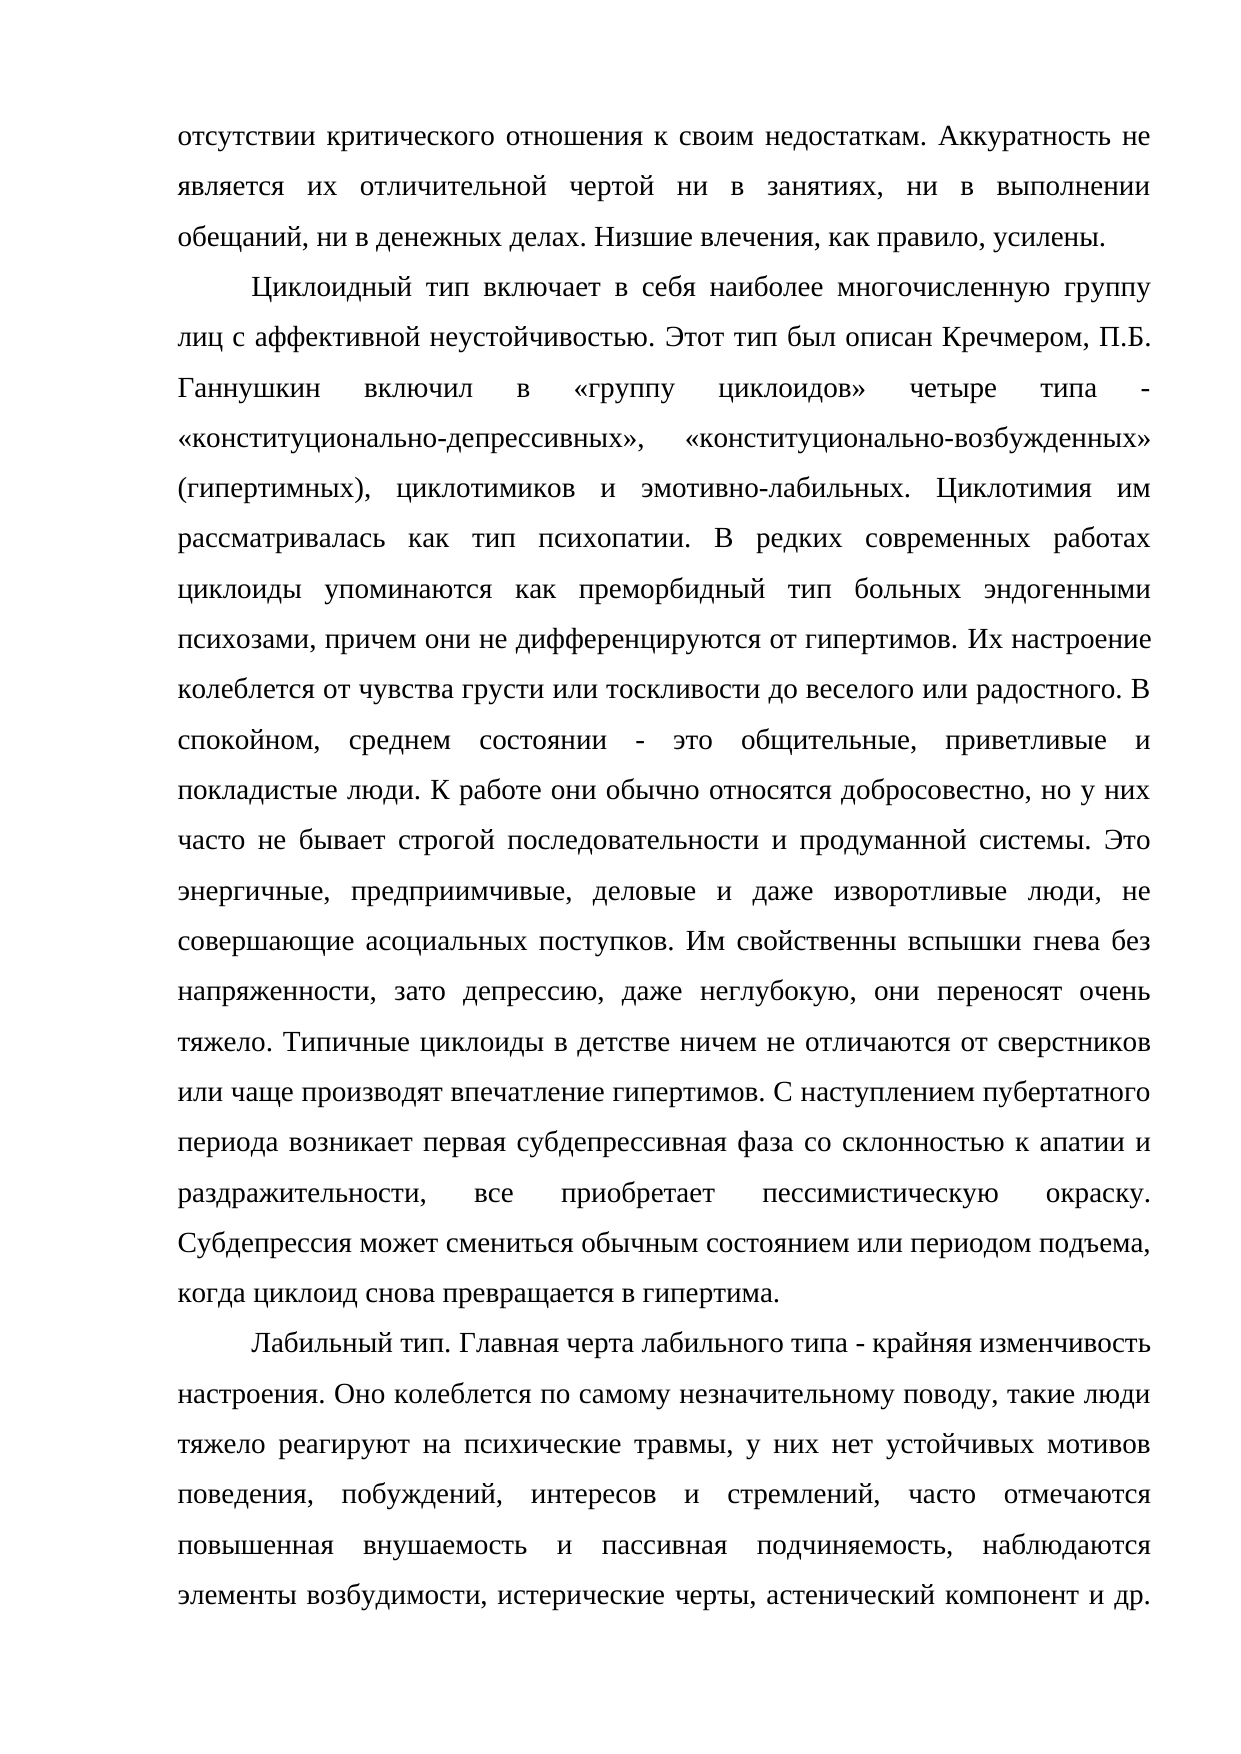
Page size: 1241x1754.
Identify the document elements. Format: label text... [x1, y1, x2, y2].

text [177, 118, 1152, 252]
text Циклоидный тип включает в себя наиболее многочисленную группу лиц с аффективной неустойчивостью. Этот тип был описан Кречмером, П.Б. Ганнушкин включил в «группу циклоидов» четыре типа - «конституционально-депрессивных», «конституционально-возбужденных» (гипертимных), циклотимиков и эмотивно-лабильных. Циклотимия им рассматривалась как тип психопатии. В редких современных работах циклоиды упоминаются как преморбидный тип больных эндогенными психозами, причем они не дифференцируются от гипертимов. Их настроение колеблется от чувства грусти или тоскливости до веселого или радостного. В спокойном, среднем состоянии - это общительные, приветливые и покладистые люди. К работе они обычно относятся добросовестно, но у них часто не бывает строгой последовательности и продуманной системы. Это энергичные, предприимчивые, деловые и даже изворотливые люди, не совершающие асоциальных поступков. Им свойственны вспышки гнева без напряженности, зато депрессию, даже неглубокую, они переносят очень тяжело. Типичные циклоиды в детстве ничем не отличаются от сверстников или чаще производят впечатление гипертимов. С наступлением пубертатного периода возникает первая субдепрессивная фаза со склонностью к апатии и раздражительности, все приобретает пессимистическую окраску. Субдепрессия может смениться обычным состоянием или периодом подъема, когда циклоид снова превращается в гипертима. [177, 269, 1152, 1309]
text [177, 1326, 1152, 1611]
